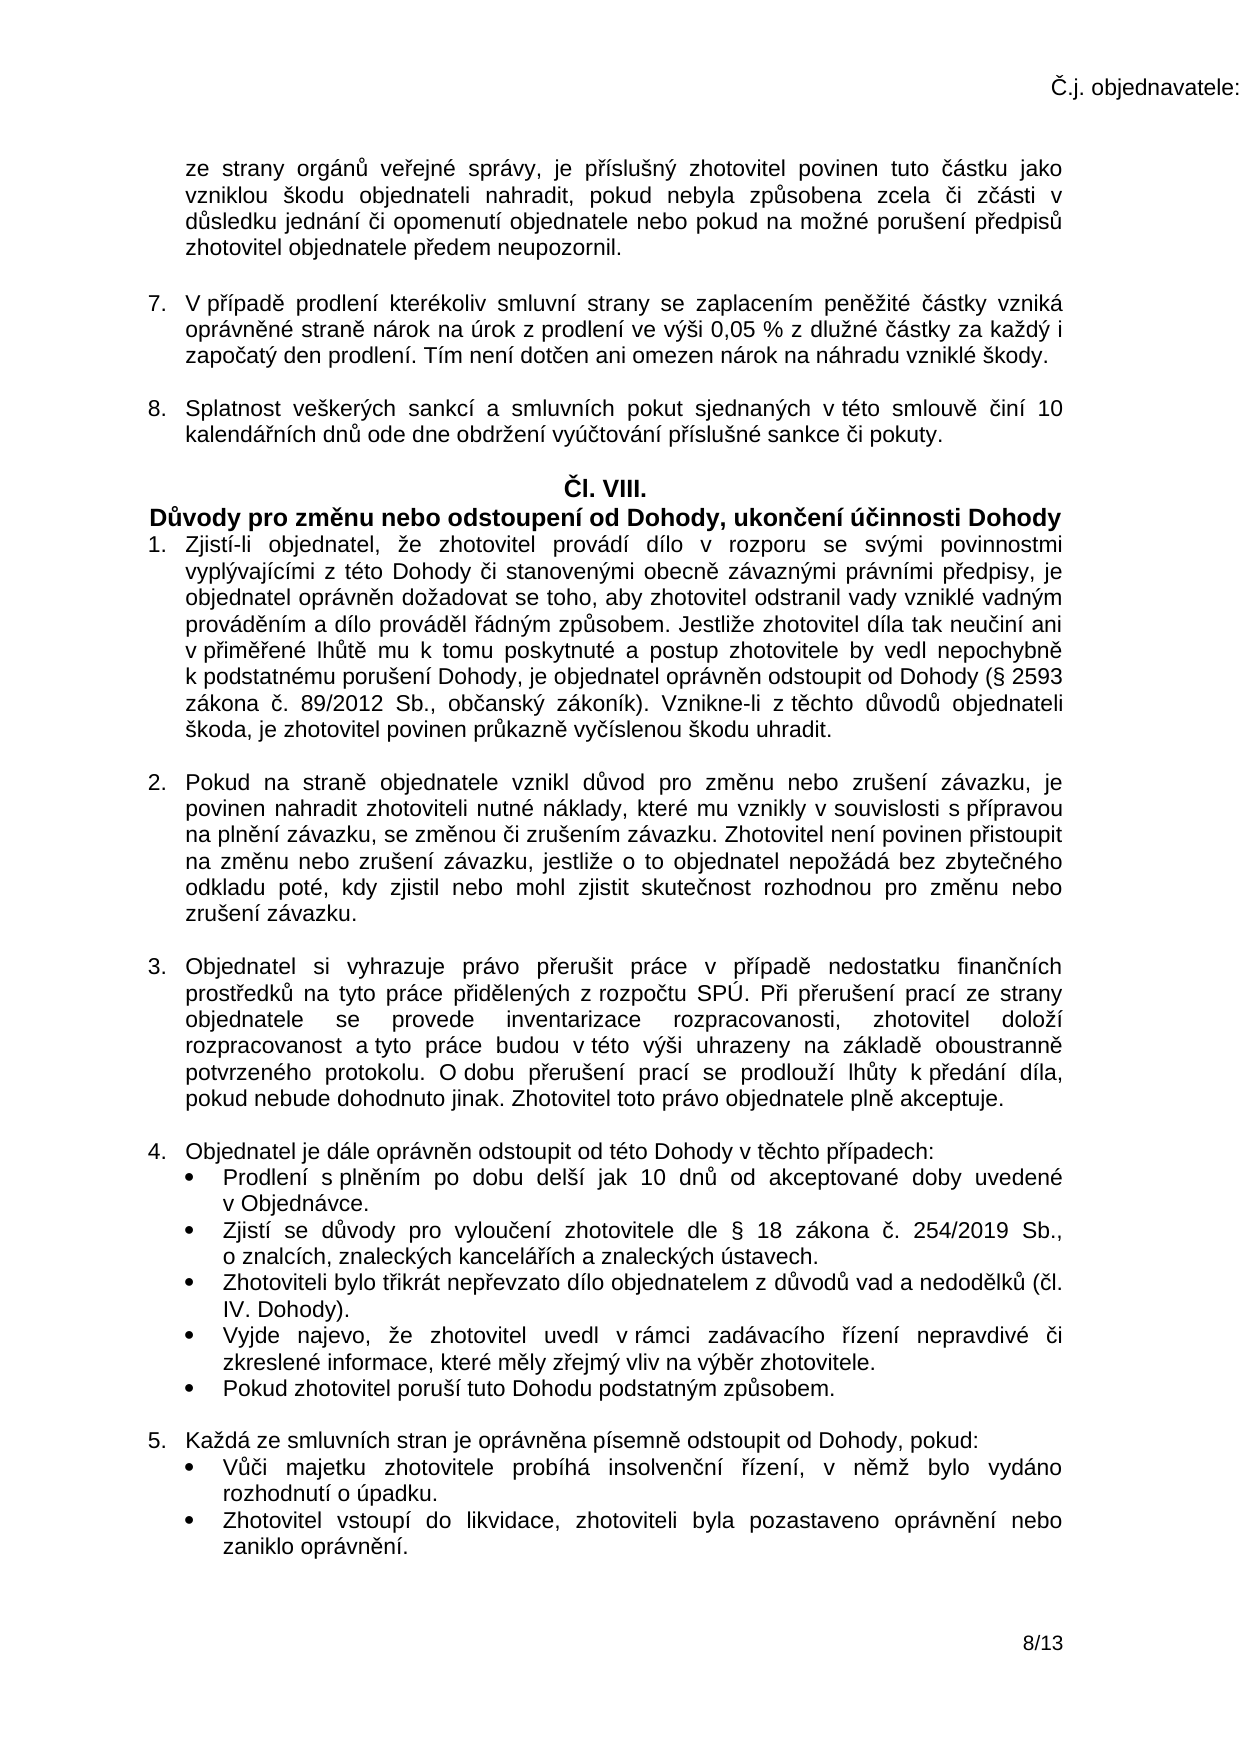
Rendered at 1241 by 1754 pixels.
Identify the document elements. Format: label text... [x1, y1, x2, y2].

text Důvody pro změnu nebo odstoupení od Dohody, ukončení účinnosti Dohody [148, 503, 1063, 531]
list Splatnost veškerých sankcí a smluvních pokut sjednaných v této smlouvě činí 10 kalendářních dnů ode dne obdržení vyúčtování příslušné sankce či pokuty. [148, 395, 1063, 448]
list Pokud na straně objednatele vznikl důvod pro změnu nebo zrušení závazku, je povinen nahradit zhotoviteli nutné náklady, které mu vznikly v souvislosti s přípravou na plnění závazku, se změnou či zrušením závazku. Zhotovitel není povinen přistoupit na změnu nebo zrušení závazku, jestliže o to objednatel nepožádá bez zbytečného odkladu poté, kdy zjistil nebo mohl zjistit skutečnost rozhodnou pro změnu nebo zrušení závazku. [148, 769, 1063, 927]
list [148, 155, 1063, 261]
list Zjistí se důvody pro vyloučení zhotovitele dle § 18 zákona č. 254/2019 Sb., o znalcích, znaleckých kancelářích a znaleckých ústavech. [185, 1217, 1063, 1269]
list Každá ze smluvních stran je oprávněna písemně odstoupit od Dohody, pokud: [148, 1427, 1063, 1454]
list Zjistí-li objednatel, že zhotovitel provádí dílo v rozporu se svými povinnostmi vyplývajícími z této Dohody či stanovenými obecně závaznými právními předpisy, je objednatel oprávněn dožadovat se toho, aby zhotovitel odstranil vady vzniklé vadným prováděním a dílo prováděl řádným způsobem. Jestliže zhotovitel díla tak neučiní ani v přiměřené lhůtě mu k tomu poskytnuté a postup zhotovitele by vedl nepochybně k podstatnému porušení Dohody, je objednatel oprávněn odstoupit od Dohody (§ 2593 zákona č. 89/2012 Sb., občanský zákoník). Vznikne-li z těchto důvodů objednateli škoda, je zhotovitel povinen průkazně vyčíslenou škodu uhradit. [148, 531, 1063, 742]
list Vyjde najevo, že zhotovitel uvedl v rámci zadávacího řízení nepravdivé či zkreslené informace, které měly zřejmý vliv na výběr zhotovitele. [185, 1322, 1063, 1375]
list Vůči majetku zhotovitele probíhá insolvenční řízení, v němž bylo vydáno rozhodnutí o úpadku. [185, 1454, 1063, 1507]
list Objednatel je dále oprávněn odstoupit od této Dohody v těchto případech: [148, 1138, 1063, 1164]
list Prodlení s plněním po dobu delší jak 10 dnů od akceptované doby uvedené v Objednávce. [185, 1164, 1063, 1217]
text Čl. VIII. [148, 474, 1063, 503]
list Zhotovitel vstoupí do likvidace, zhotoviteli byla pozastaveno oprávnění nebo zaniklo oprávnění. [185, 1507, 1063, 1559]
list Objednatel si vyhrazuje právo přerušit práce v případě nedostatku finančních prostředků na tyto práce přidělených z rozpočtu SPÚ. Při přerušení prací ze strany objednatele se provede inventarizace rozpracovanosti, zhotovitel doloží rozpracovanost a tyto práce budou v této výši uhrazeny na základě oboustranně potvrzeného protokolu. O dobu přerušení prací se prodlouží lhůty k předání díla, pokud nebude dohodnuto jinak. Zhotovitel toto právo objednatele plně akceptuje. [148, 953, 1063, 1111]
list Pokud zhotovitel poruší tuto Dohodu podstatným způsobem. [185, 1375, 1063, 1401]
list Zhotoviteli bylo třikrát nepřevzato dílo objednatelem z důvodů vad a nedodělků (čl. IV. Dohody). [185, 1269, 1063, 1322]
list V případě prodlení kterékoliv smluvní strany se zaplacením peněžité částky vzniká oprávněné straně nárok na úrok z prodlení ve výši 0,05 % z dlužné částky za každý i započatý den prodlení. Tím není dotčen ani omezen nárok na náhradu vzniklé škody. [148, 289, 1063, 368]
